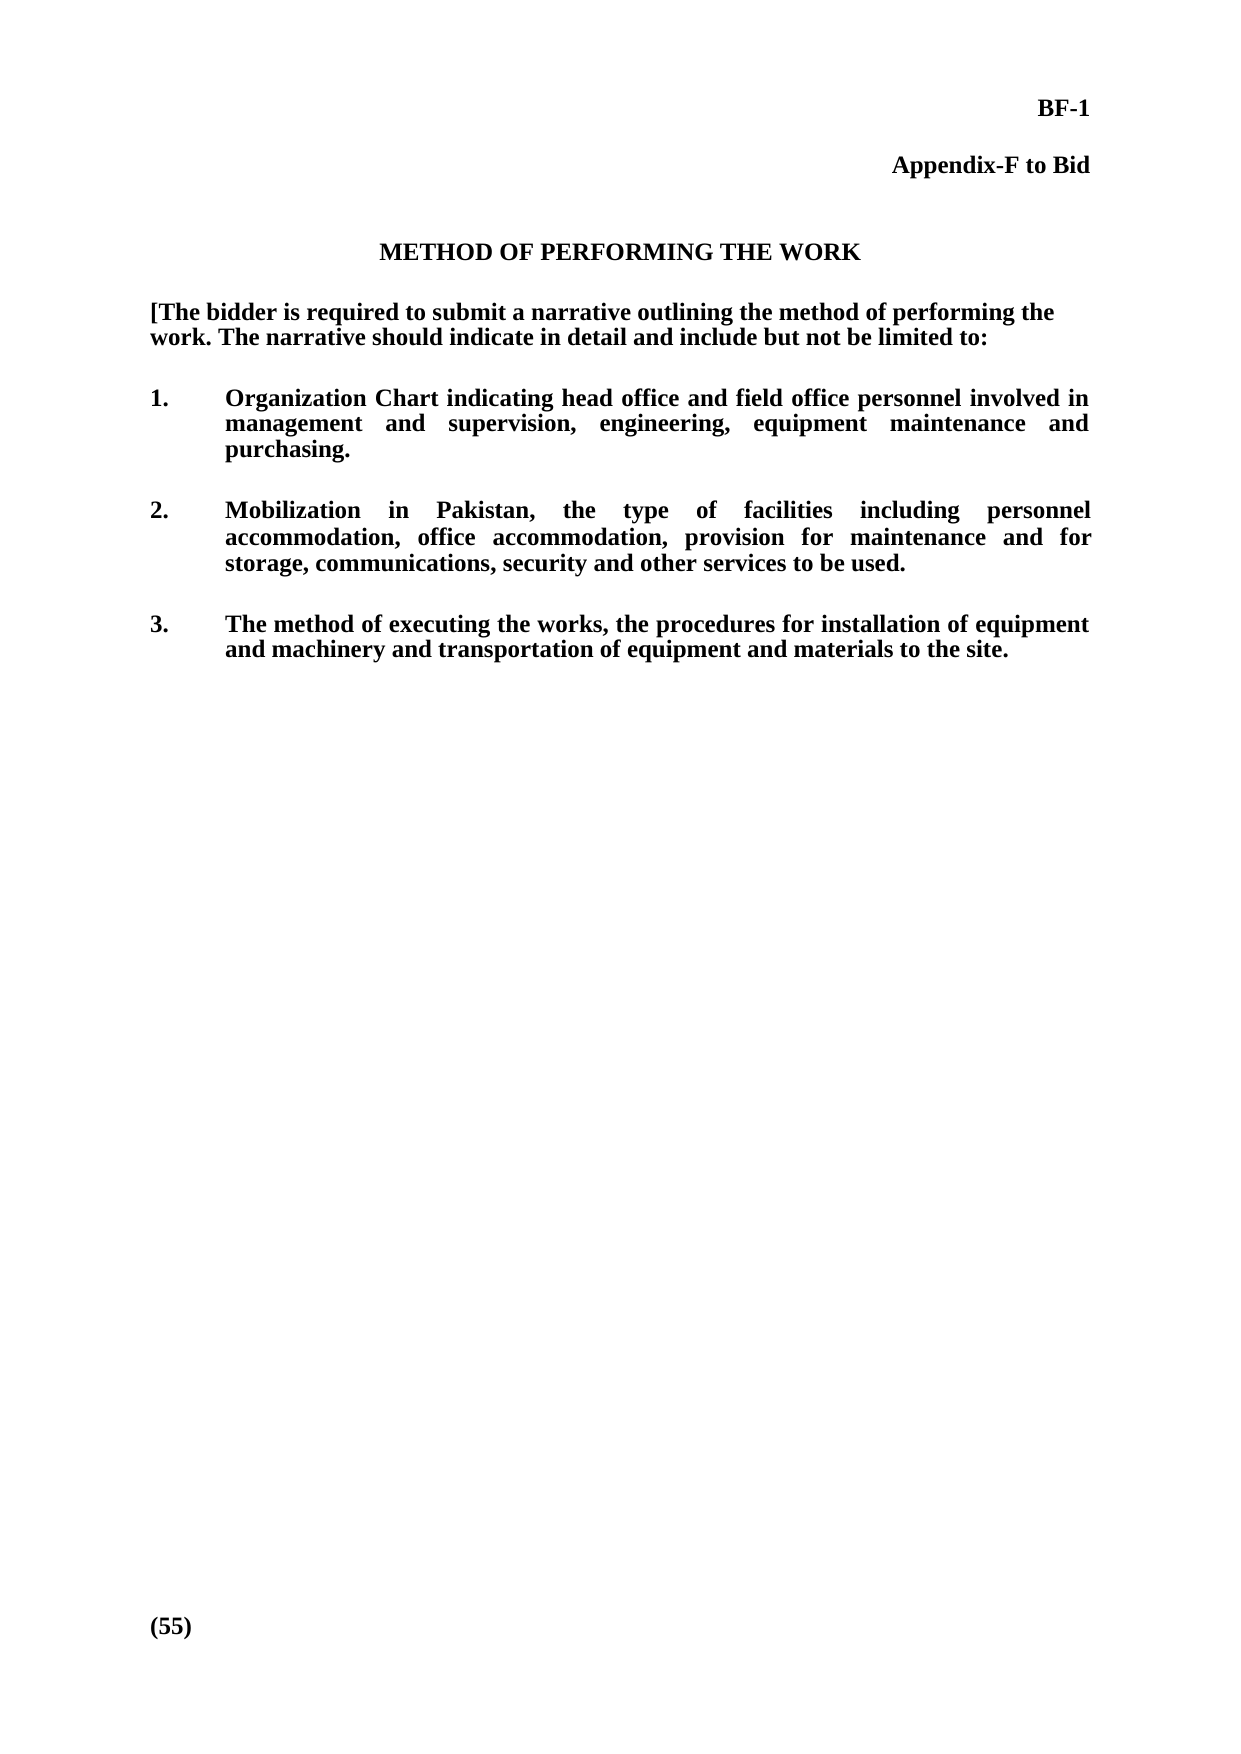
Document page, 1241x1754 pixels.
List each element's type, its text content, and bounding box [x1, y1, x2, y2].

text [The bidder is required to submit a narrative outlining the method of performing the work. The narrative should indicate in detail and include but not be limited to: [150, 300, 1092, 351]
text (55) [150, 1611, 1092, 1639]
text BF-1 [150, 93, 1090, 122]
list Mobilization in Pakistan, the type of facilities including personnel accommodation, office accommodation, provision for maintenance and for storage, communications, security and other services to be used. [150, 498, 1092, 577]
text Appendix-F to Bid [150, 151, 1090, 179]
list The method of executing the works, the procedures for installation of equipment and machinery and transportation of equipment and materials to the site. [150, 612, 1090, 663]
list Organization Chart indicating head office and field office personnel involved in management and supervision, engineering, equipment maintenance and purchasing. [150, 386, 1090, 463]
text METHOD OF PERFORMING THE WORK [379, 237, 1092, 266]
